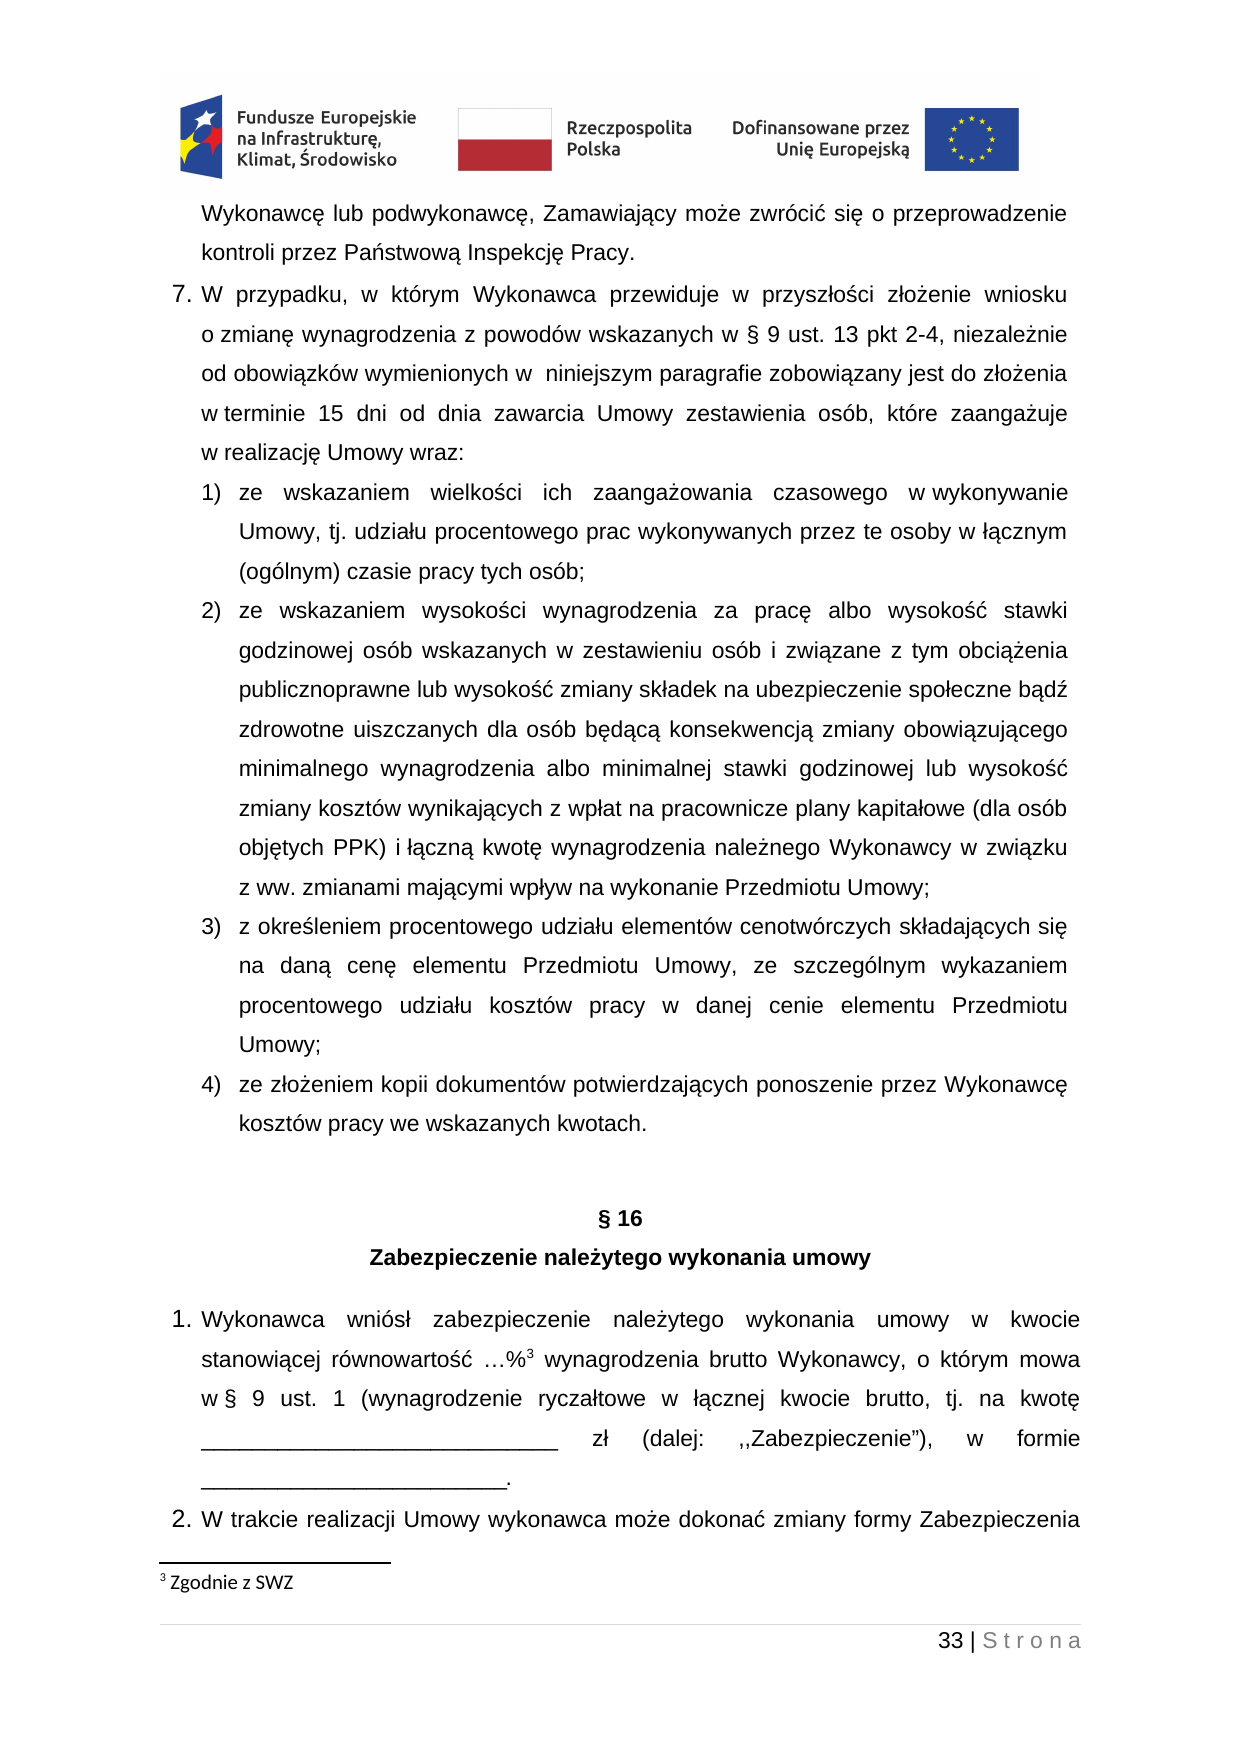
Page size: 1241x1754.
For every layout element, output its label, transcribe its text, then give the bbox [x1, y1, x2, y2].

text Zabezpieczenie należytego wykonania umowy [321, 1244, 920, 1270]
list Wykonawca wniósł zabezpieczenie należytego wykonania umowy w kwocie stanowiącej równowartość …% wynagrodzenia brutto Wykonawcy, o którym mowa w § 9 ust. 1 (wynagrodzenie ryczałtowe w łącznej kwocie brutto, tj. na kwotę ____________________________ zł (dalej: ,,Zabezpieczenie”), w formie ________________________. [171, 1304, 1081, 1491]
list ze wskazaniem wielkości ich zaangażowania czasowego w wykonywanie Umowy, tj. udziału procentowego prac wykonywanych przez te osoby w łącznym (ogólnym) czasie pracy tych osób; [201, 479, 1068, 584]
list ze wskazaniem wysokości wynagrodzenia za pracę albo wysokość stawki godzinowej osób wskazanych w zestawieniu osób i związane z tym obciążenia publicznoprawne lub wysokość zmiany składek na ubezpieczenie społeczne bądź zdrowotne uiszczanych dla osób będącą konsekwencją zmiany obowiązującego minimalnego wynagrodzenia albo minimalnej stawki godzinowej lub wysokość zmiany kosztów wynikających z wpłat na pracownicze plany kapitałowe (dla osób objętych PPK) i łączną kwotę wynagrodzenia należnego Wykonawcy w związku z ww. zmianami mającymi wpływ na wykonanie Przedmiotu Umowy; [201, 597, 1068, 900]
list ze złożeniem kopii dokumentów potwierdzających ponoszenie przez Wykonawcę kosztów pracy we wskazanych kwotach. [201, 1071, 1068, 1137]
picture [159, 73, 1041, 200]
list W przypadku, w którym Wykonawca przewiduje w przyszłości złożenie wniosku o zmianę wynagrodzenia z powodów wskazanych w § 9 ust. 13 pkt 2-4, niezależnie od obowiązków wymienionych w niniejszym paragrafie zobowiązany jest do złożenia w terminie 15 dni od dnia zawarcia Umowy zestawienia osób, które zaangażuje w realizację Umowy wraz: [172, 279, 1068, 466]
subtitle § 16 [159, 1204, 1081, 1231]
list z określeniem procentowego udziału elementów cenotwórczych składających się na daną cenę elementu Przedmiotu Umowy, ze szczególnym wykazaniem procentowego udziału kosztów pracy w danej cenie elementu Przedmiotu Umowy; [201, 913, 1068, 1058]
